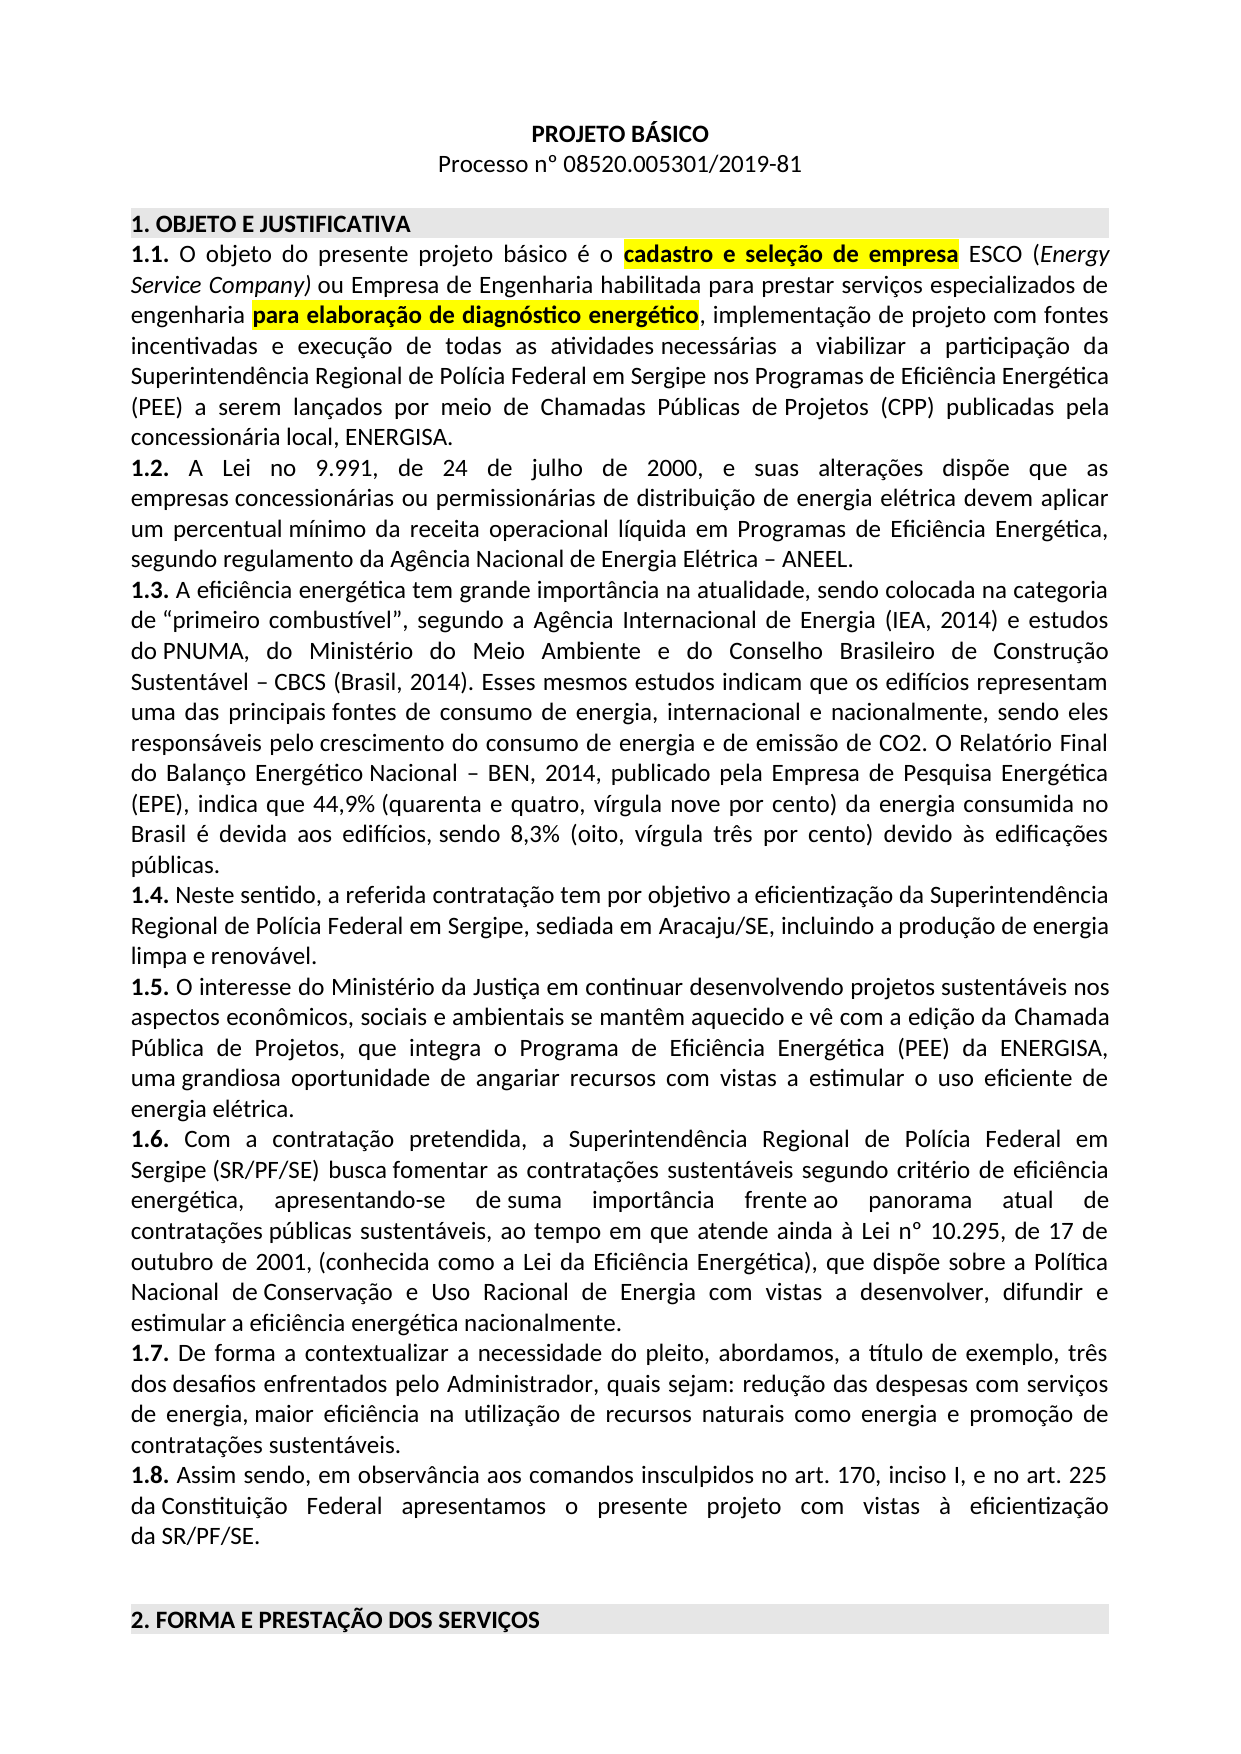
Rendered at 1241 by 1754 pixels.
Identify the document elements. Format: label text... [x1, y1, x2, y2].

text 1.1. O objeto do presente projeto básico é o cadastro e seleção de empresa ESCO (Energy Service Company) ou Empresa de Engenharia habilitada para prestar serviços especializados de engenharia para elaboração de diagnóstico energético, implementação de projeto com fontes incentivadas e execução de todas as atividades necessárias a viabilizar a participação da Superintendência Regional de Polícia Federal em Sergipe nos Programas de Eficiência Energética (PEE) a serem lançados por meio de Chamadas Públicas de Projetos (CPP) publicadas pela concessionária local, ENERGISA. [131, 238, 1109, 452]
text PROJETO BÁSICO [118, 118, 1122, 149]
text 1.7. De forma a contextualizar a necessidade do pleito, abordamos, a título de exemplo, três dos desafios enfrentados pelo Administrador, quais sejam: redução das despesas com serviços de energia, maior eficiência na utilização de recursos naturais como energia e promoção de contratações sustentáveis. [131, 1337, 1109, 1459]
text 1.8. Assim sendo, em observância aos comandos insculpidos no art. 170, inciso I, e no art. 225 da Constituição Federal apresentamos o presente projeto com vistas à eficientização da SR/PF/SE. [131, 1459, 1109, 1551]
text 1. OBJETO E JUSTIFICATIVA [131, 208, 1109, 238]
text 2. FORMA E PRESTAÇÃO DOS SERVIÇOS [131, 1604, 1109, 1634]
text 1.3. A eficiência energética tem grande importância na atualidade, sendo colocada na categoria de “primeiro combustível”, segundo a Agência Internacional de Energia (IEA, 2014) e estudos do PNUMA, do Ministério do Meio Ambiente e do Conselho Brasileiro de Construção Sustentável – CBCS (Brasil, 2014). Esses mesmos estudos indicam que os edifícios representam uma das principais fontes de consumo de energia, internacional e nacionalmente, sendo eles responsáveis pelo crescimento do consumo de energia e de emissão de CO2. O Relatório Final do Balanço Energético Nacional – BEN, 2014, publicado pela Empresa de Pesquisa Energética (EPE), indica que 44,9% (quarenta e quatro, vírgula nove por cento) da energia consumida no Brasil é devida aos edifícios, sendo 8,3% (oito, vírgula três por cento) devido às edificações públicas. [131, 574, 1109, 879]
text 1.4. Neste sentido, a referida contratação tem por objetivo a eficientização da Superintendência Regional de Polícia Federal em Sergipe, sediada em Aracaju/SE, incluindo a produção de energia limpa e renovável. [131, 879, 1109, 971]
text 1.6. Com a contratação pretendida, a Superintendência Regional de Polícia Federal em Sergipe (SR/PF/SE) busca fomentar as contratações sustentáveis segundo critério de eficiência energética, apresentando-se de suma importância frente ao panorama atual de contratações públicas sustentáveis, ao tempo em que atende ainda à Lei nº 10.295, de 17 de outubro de 2001, (conhecida como a Lei da Eficiência Energética), que dispõe sobre a Política Nacional de Conservação e Uso Racional de Energia com vistas a desenvolver, difundir e estimular a eficiência energética nacionalmente. [131, 1123, 1109, 1337]
text 1.5. O interesse do Ministério da Justiça em continuar desenvolvendo projetos sustentáveis nos aspectos econômicos, sociais e ambientais se mantêm aquecido e vê com a edição da Chamada Pública de Projetos, que integra o Programa de Eficiência Energética (PEE) da ENERGISA, uma grandiosa oportunidade de angariar recursos com vistas a estimular o uso eficiente de energia elétrica. [131, 971, 1109, 1123]
text Processo nº 08520.005301/2019-81 [118, 149, 1122, 208]
text 1.2. A Lei no 9.991, de 24 de julho de 2000, e suas alterações dispõe que as empresas concessionárias ou permissionárias de distribuição de energia elétrica devem aplicar um percentual mínimo da receita operacional líquida em Programas de Eficiência Energética, segundo regulamento da Agência Nacional de Energia Elétrica – ANEEL. [131, 452, 1109, 574]
